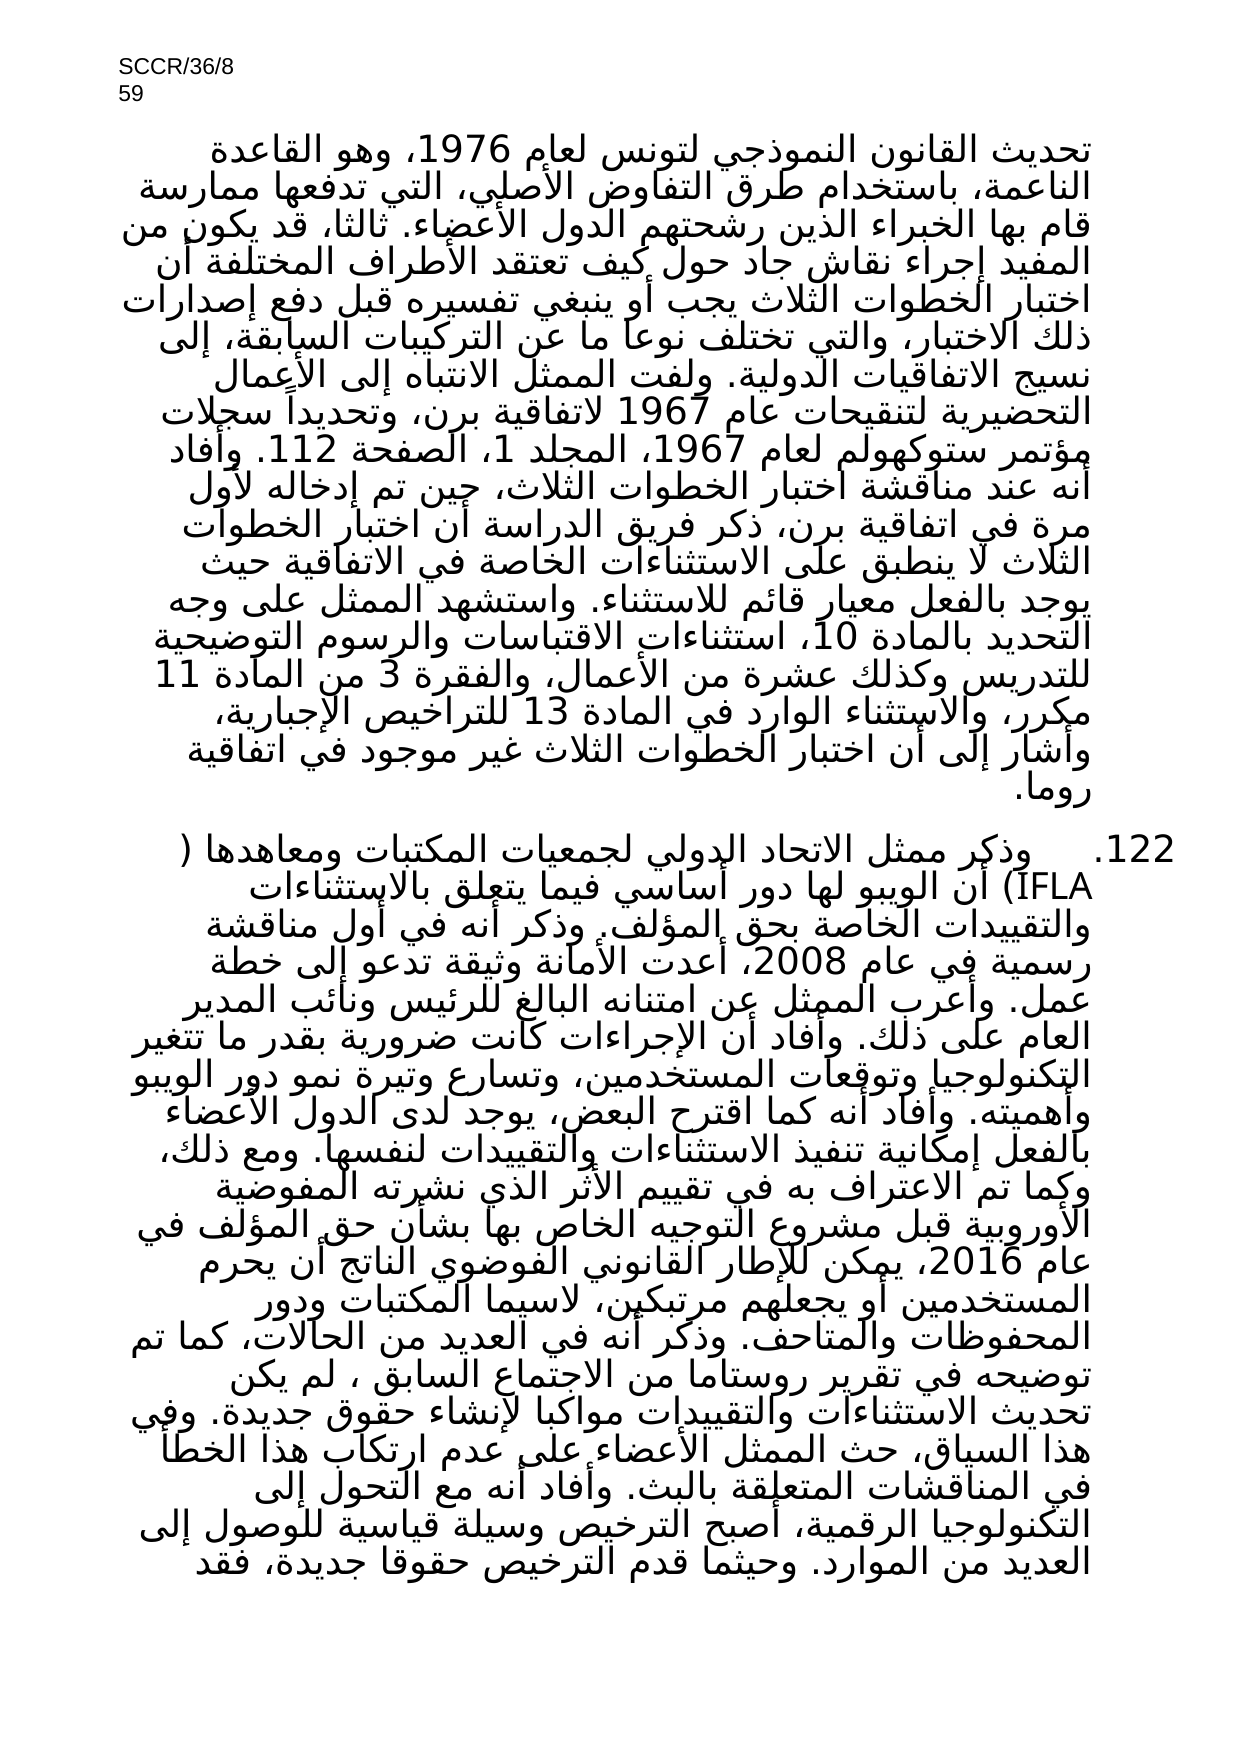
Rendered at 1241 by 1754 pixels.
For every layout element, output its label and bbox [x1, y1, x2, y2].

text [118, 132, 1092, 807]
text [118, 832, 1092, 1582]
